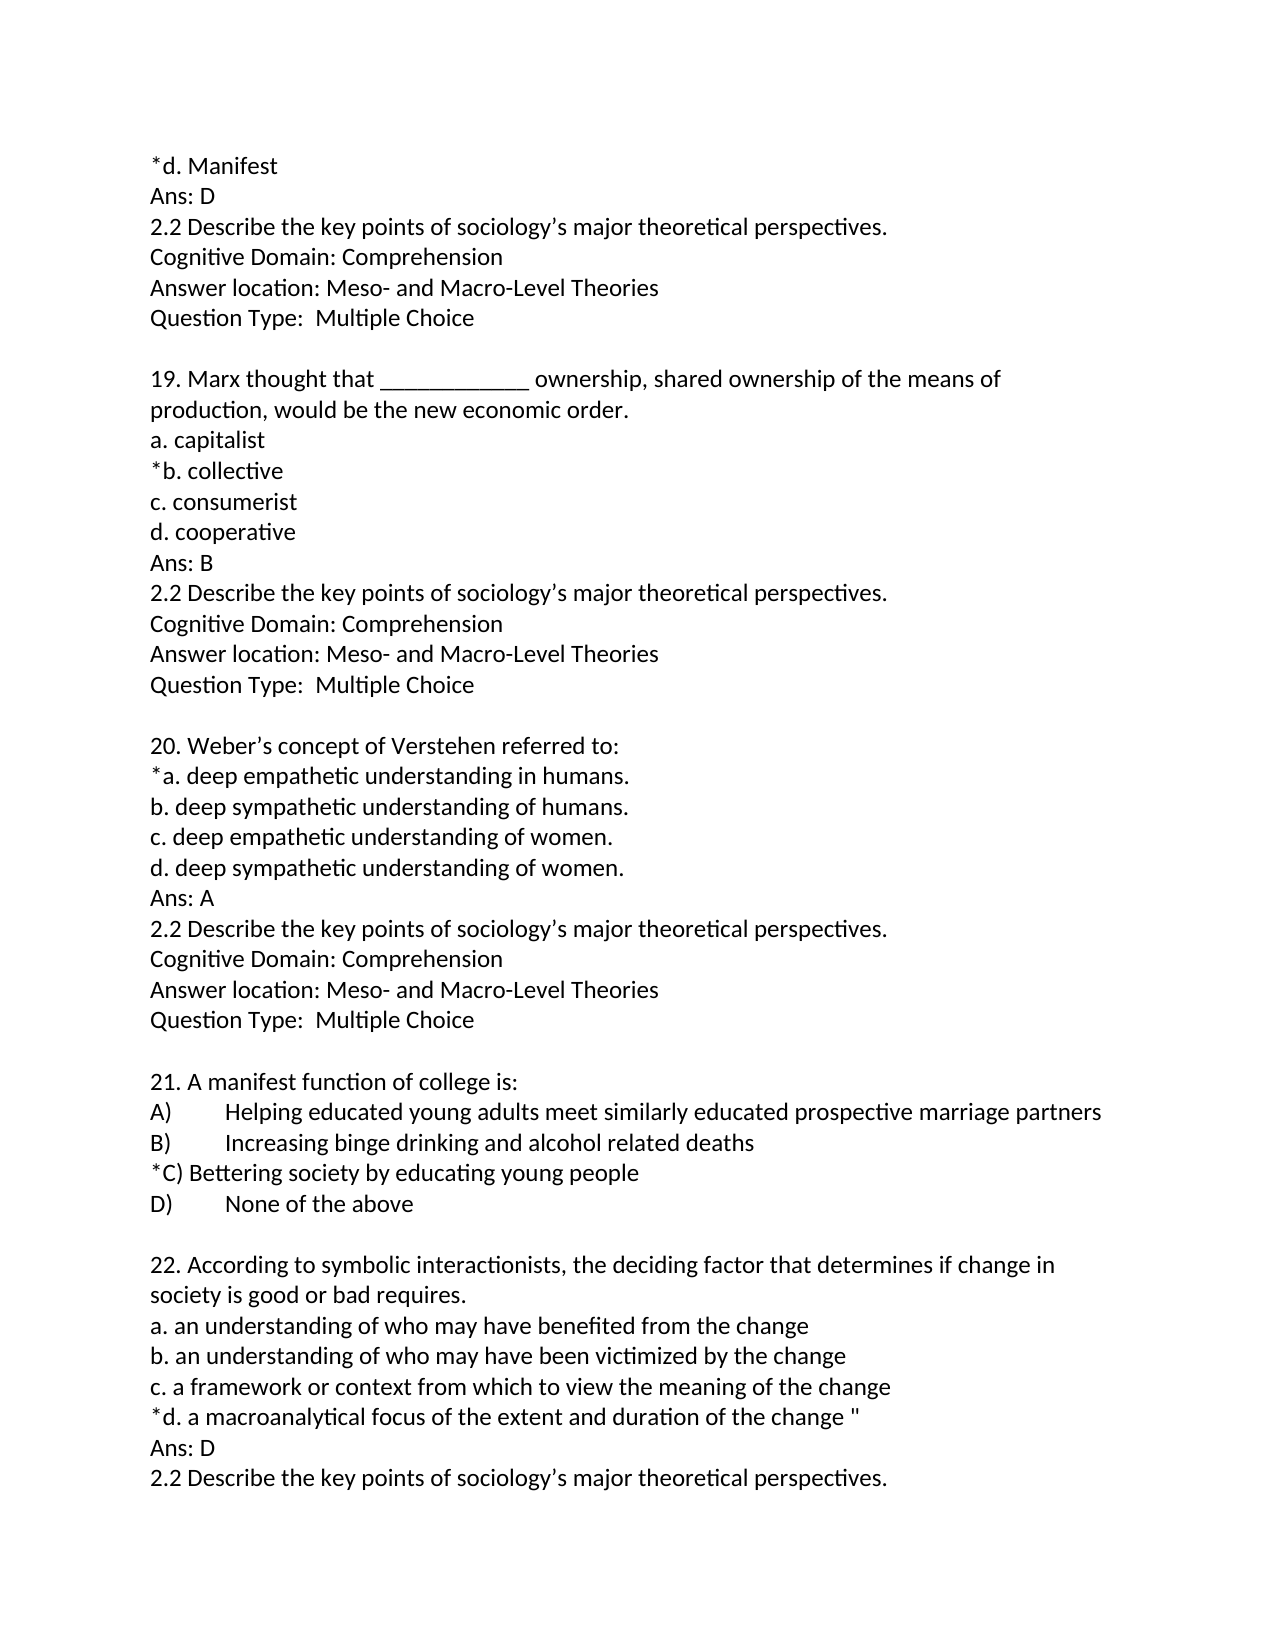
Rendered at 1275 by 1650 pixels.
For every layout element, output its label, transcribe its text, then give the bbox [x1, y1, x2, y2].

text b. an understanding of who may have been victimized by the change [150, 1340, 1125, 1371]
text Question Type: Multiple Choice [150, 303, 1125, 333]
text 2.2 Describe the key points of sociology’s major theoretical perspectives. [150, 577, 1125, 608]
text Ans: D [150, 1432, 1125, 1462]
text Cognitive Domain: Comprehension [150, 242, 1125, 272]
text 22. According to symbolic interactionists, the deciding factor that determines if change in society is good or bad requires. [150, 1249, 1125, 1310]
text d. deep sympathetic understanding of women. [150, 852, 1125, 882]
text *C) Bettering society by educating young people [150, 1157, 1125, 1188]
text Ans: B [150, 547, 1125, 577]
text Question Type: Multiple Choice [150, 1004, 1125, 1035]
text 21. A manifest function of college is: [150, 1066, 1125, 1096]
text *b. collective [150, 455, 1125, 486]
text 20. Weber’s concept of Verstehen referred to: [150, 730, 1125, 760]
text Cognitive Domain: Comprehension [150, 943, 1125, 974]
text B) Increasing binge drinking and alcohol related deaths [150, 1127, 1125, 1157]
text 2.2 Describe the key points of sociology’s major theoretical perspectives. [150, 211, 1125, 242]
text *a. deep empathetic understanding in humans. [150, 760, 1125, 791]
text a. capitalist [150, 425, 1125, 455]
text Answer location: Meso- and Macro-Level Theories [150, 272, 1125, 303]
text Question Type: Multiple Choice [150, 669, 1125, 699]
text b. deep sympathetic understanding of humans. [150, 791, 1125, 821]
text Ans: A [150, 882, 1125, 913]
text c. deep empathetic understanding of women. [150, 821, 1125, 852]
text Cognitive Domain: Comprehension [150, 608, 1125, 638]
text *d. a macroanalytical focus of the extent and duration of the change " [150, 1401, 1125, 1432]
text A) Helping educated young adults meet similarly educated prospective marriage partners [150, 1096, 1125, 1127]
text d. cooperative [150, 516, 1125, 547]
text *d. Manifest [150, 150, 1125, 181]
text 19. Marx thought that ____________ ownership, shared ownership of the means of production, would be the new economic order. [150, 364, 1125, 425]
text 2.2 Describe the key points of sociology’s major theoretical perspectives. [150, 913, 1125, 943]
text Answer location: Meso- and Macro-Level Theories [150, 638, 1125, 669]
text c. consumerist [150, 486, 1125, 516]
text Ans: D [150, 181, 1125, 211]
text Answer location: Meso- and Macro-Level Theories [150, 974, 1125, 1004]
text c. a framework or context from which to view the meaning of the change [150, 1371, 1125, 1401]
text a. an understanding of who may have benefited from the change [150, 1310, 1125, 1340]
text 2.2 Describe the key points of sociology’s major theoretical perspectives. [150, 1462, 1125, 1493]
text D) None of the above [150, 1188, 1125, 1218]
